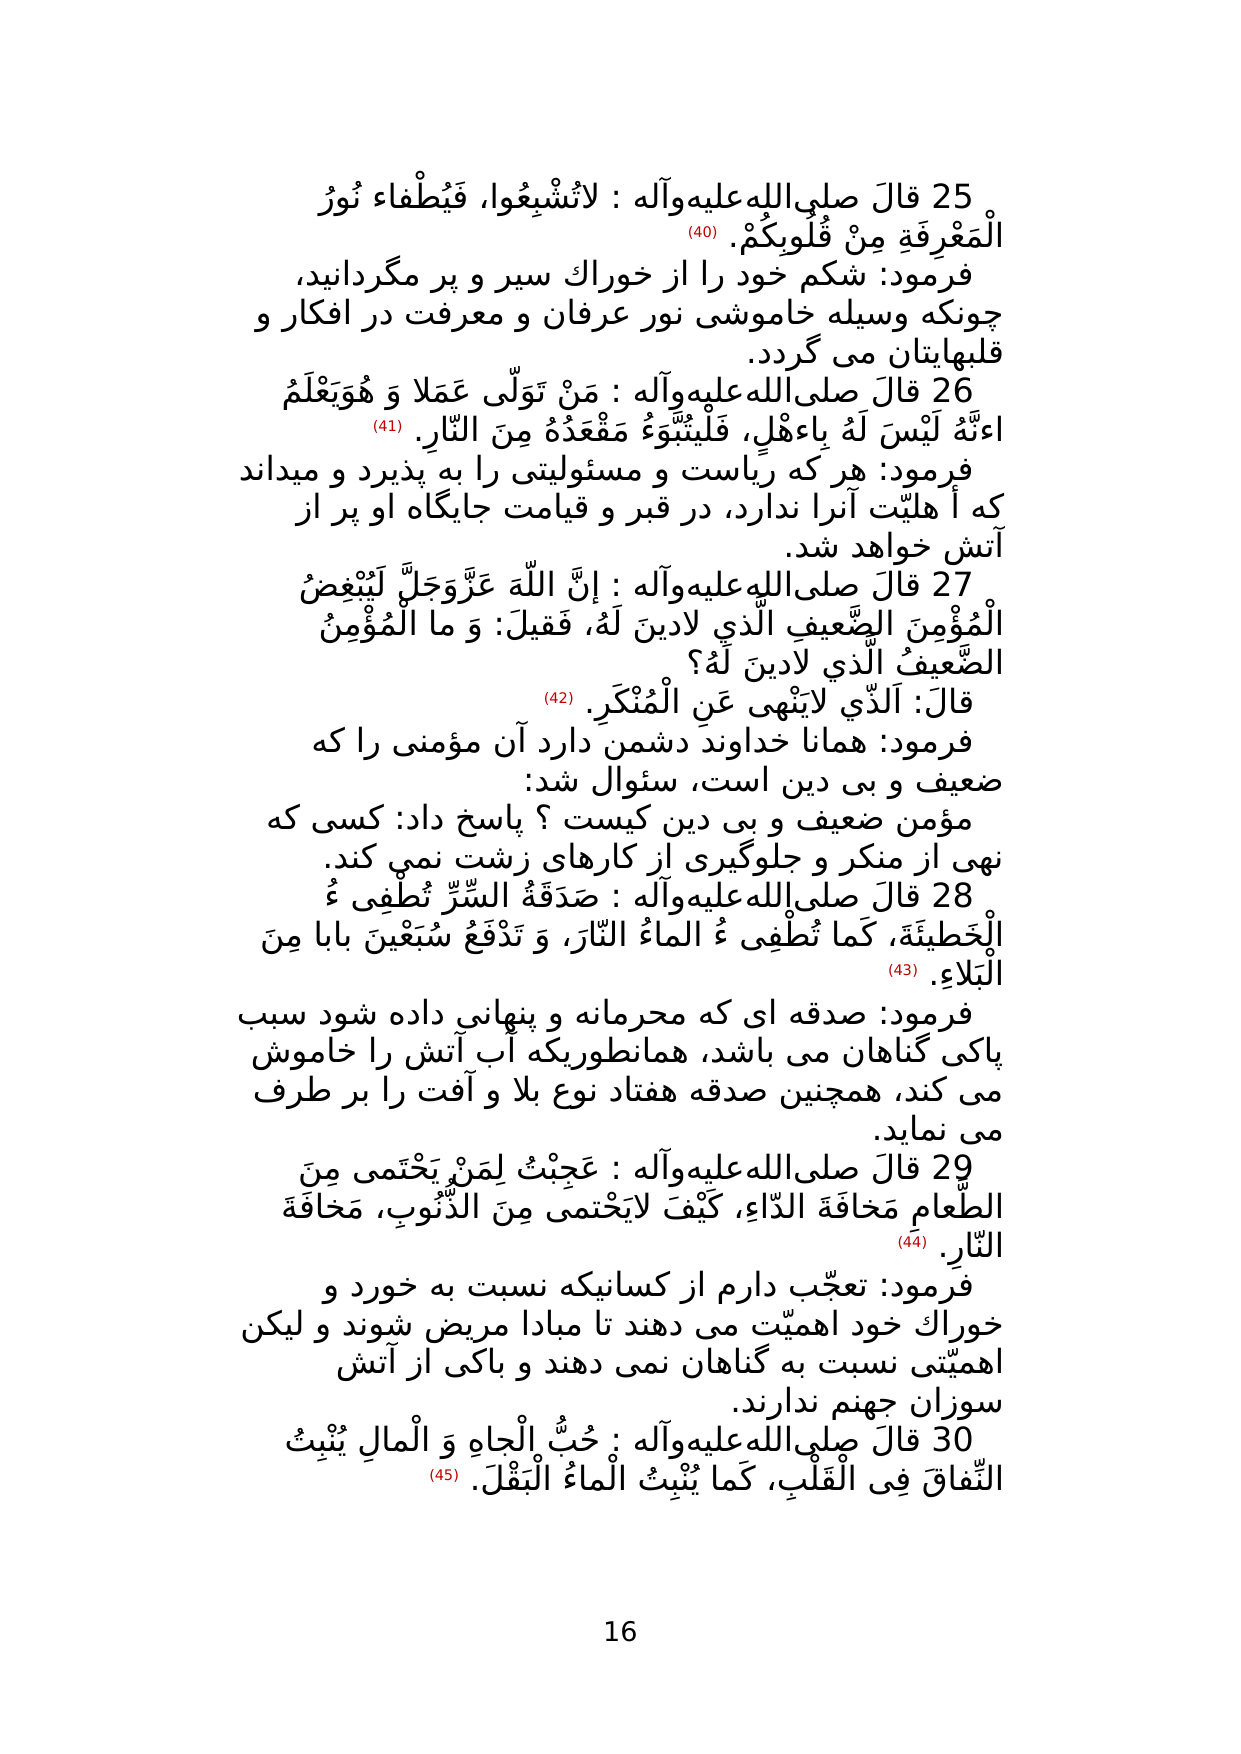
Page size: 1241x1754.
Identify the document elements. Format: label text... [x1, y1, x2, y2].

text مؤمن ضعيف و بى دين كيست ؟ پاسخ داد: كسى كه نهى از منكر و جلوگيرى از كارهاى زشت نمى كند. [236, 799, 1004, 877]
text 28 قالَ صلى‌الله‌عليه‌وآله : صَدَقَةُ السِّرِّ تُطْفِى ءُ الْخَطيئَةَ، كَما تُطْفِى ءُ الماءُ النّارَ، وَ تَدْفَعُ سُبَعْينَ بابا مِنَ الْبَلاءِ. (43) [236, 877, 1004, 993]
text 27 قالَ صلى‌الله‌عليه‌وآله : إنَّ اللّهَ عَزَّوَجَلَّ لَيُبْغِضُ الْمُؤْمِنَ الضَّعيفِ الَّذي لادينَ لَهُ، فَقيلَ: وَ ما الْمُؤْمِنُ الضَّعيفُ الَّذي لادينَ لَهُ؟ [236, 566, 1004, 682]
text 30 قالَ صلى‌الله‌عليه‌وآله : حُبُّ الْجاهِ وَ الْمالِ يُنْبِتُ النِّفاقَ فِى الْقَلْبِ، كَما يُنْبِتُ الْماءُ الْبَقْلَ. (45) [236, 1421, 1004, 1498]
text 29 قالَ صلى‌الله‌عليه‌وآله : عَجِبْتُ لِمَنْ يَحْتَمى مِنَ الطَّعامِ مَخافَةَ الدّاءِ، كَيْفَ لايَحْتمى مِنَ الذُّنُوبِ، مَخافَةَ النّارِ. (44) [236, 1148, 1004, 1265]
text قالَ: اَلذّي لايَنْهى عَنِ الْمُنْكَرِ. (42) [236, 682, 1004, 721]
text فرمود: شكم خود را از خوراك سير و پر مگردانيد، چونكه وسيله خاموشى نور عرفان و معرفت در افكار و قلبهايتان مى گردد. [236, 255, 1004, 371]
text 25 قالَ صلى‌الله‌عليه‌وآله : لاتُشْبِعُوا، فَيُطْفاء نُورُ الْمَعْرِفَةِ مِنْ قُلُوبِكُمْ. (40) [236, 177, 1004, 255]
text 26 قالَ صلى‌الله‌عليه‌وآله : مَنْ تَوَلّى عَمَلا وَ هُوَيَعْلَمُ اءنَّهُ لَيْسَ لَهُ بِاءهْلٍ، فَلْيتُبَّوَءُ مَقْعَدُهُ مِنَ النّارِ. (41) [236, 371, 1004, 449]
text فرمود: تعجّب دارم از كسانيكه نسبت به خورد و خوراك خود اهميّت مى دهند تا مبادا مريض شوند و ليكن اهميّتى نسبت به گناهان نمى دهند و باكى از آتش سوزان جهنم ندارند. [236, 1265, 1004, 1421]
text فرمود: هر كه رياست و مسئوليتى را به پذيرد و ميداند كه أ هليّت آنرا ندارد، در قبر و قيامت جايگاه او پر از آتش خواهد شد. [236, 449, 1004, 566]
text فرمود: همانا خداوند دشمن دارد آن مؤمنى را كه ضعيف و بى دين است، سئوال شد: [236, 721, 1004, 799]
text فرمود: صدقه اى كه محرمانه و پنهانى داده شود سبب پاكى گناهان مى باشد، همانطوريكه آب آتش را خاموش مى كند، همچنين صدقه هفتاد نوع بلا و آفت را بر طرف مى نمايد. [236, 993, 1004, 1148]
